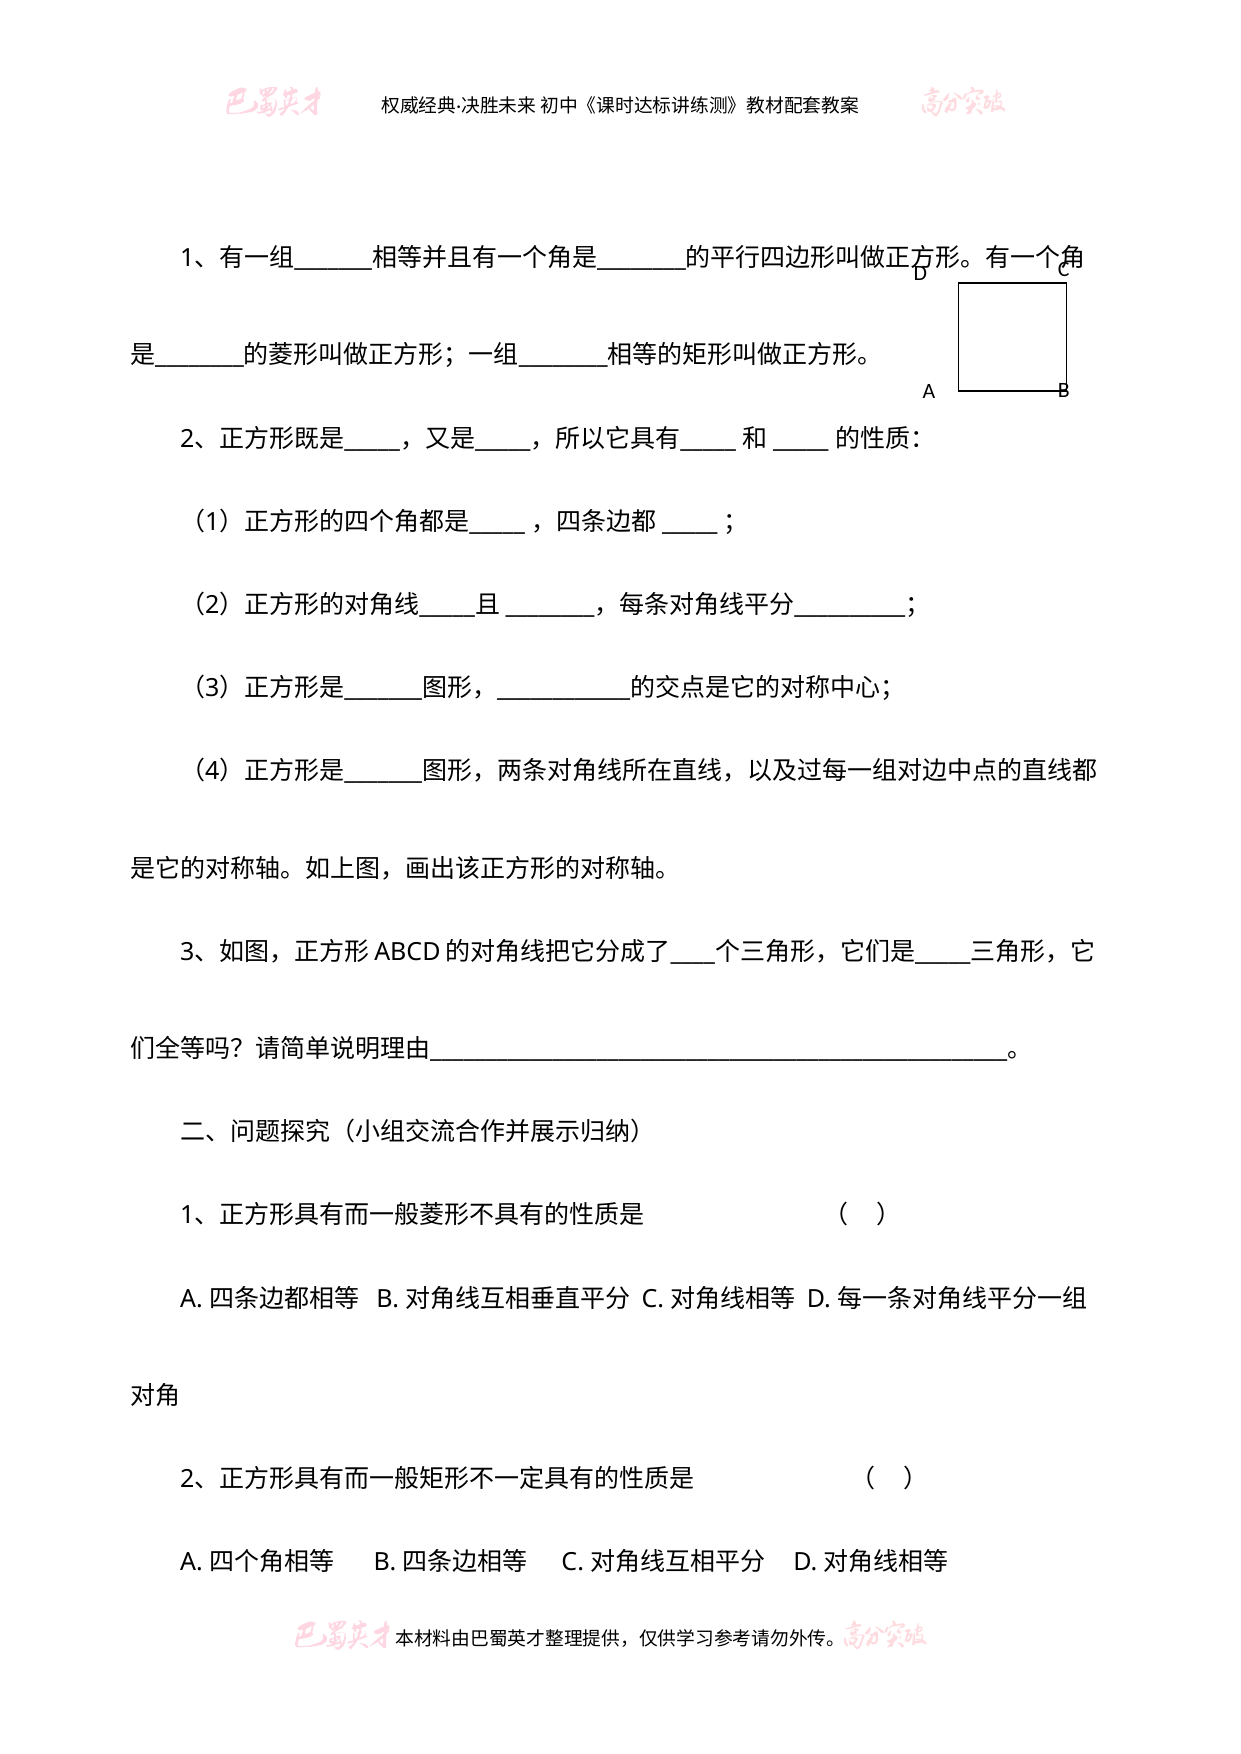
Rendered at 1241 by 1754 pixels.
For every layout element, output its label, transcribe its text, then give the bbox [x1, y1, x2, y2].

text A. 四个角相等 B. 四条边相等 C. 对角线互相平分 D. 对角线相等 [130, 1527, 1110, 1592]
text （3）正方形是_______图形，____________的交点是它的对称中心； [130, 653, 1110, 718]
text （1）正方形的四个角都是_____ ，四条边都 _____ ； [130, 487, 1110, 552]
text A. 四条边都相等 B. 对角线互相垂直平分 C. 对角线相等 D. 每一条对角线平分一组对角 [130, 1264, 1110, 1426]
text （4）正方形是_______图形，两条对角线所在直线，以及过每一组对边中点的直线都是它的对称轴。如上图，画出该正方形的对称轴。 [130, 736, 1110, 899]
text 2、正方形具有而一般矩形不一定具有的性质是 （ ） [130, 1444, 1110, 1509]
text 1、有一组_______相等并且有一个角是________的平行四边形叫做正方形。有一个角是________的菱形叫做正方形；一组________相等的矩形叫做正方形。 [130, 223, 1110, 386]
text 1、正方形具有而一般菱形不具有的性质是 （ ） [130, 1181, 1110, 1246]
text 二、问题探究（小组交流合作并展示归纳） [130, 1097, 1110, 1162]
text 3、如图，正方形ABCD的对角线把它分成了____个三角形，它们是_____三角形，它们全等吗？请简单说明理由____________________________________________________。 [130, 917, 1110, 1079]
text 2、正方形既是_____，又是_____，所以它具有_____ 和 _____ 的性质： [130, 404, 1110, 469]
text （2）正方形的对角线_____且 ________，每条对角线平分__________； [130, 570, 1110, 635]
